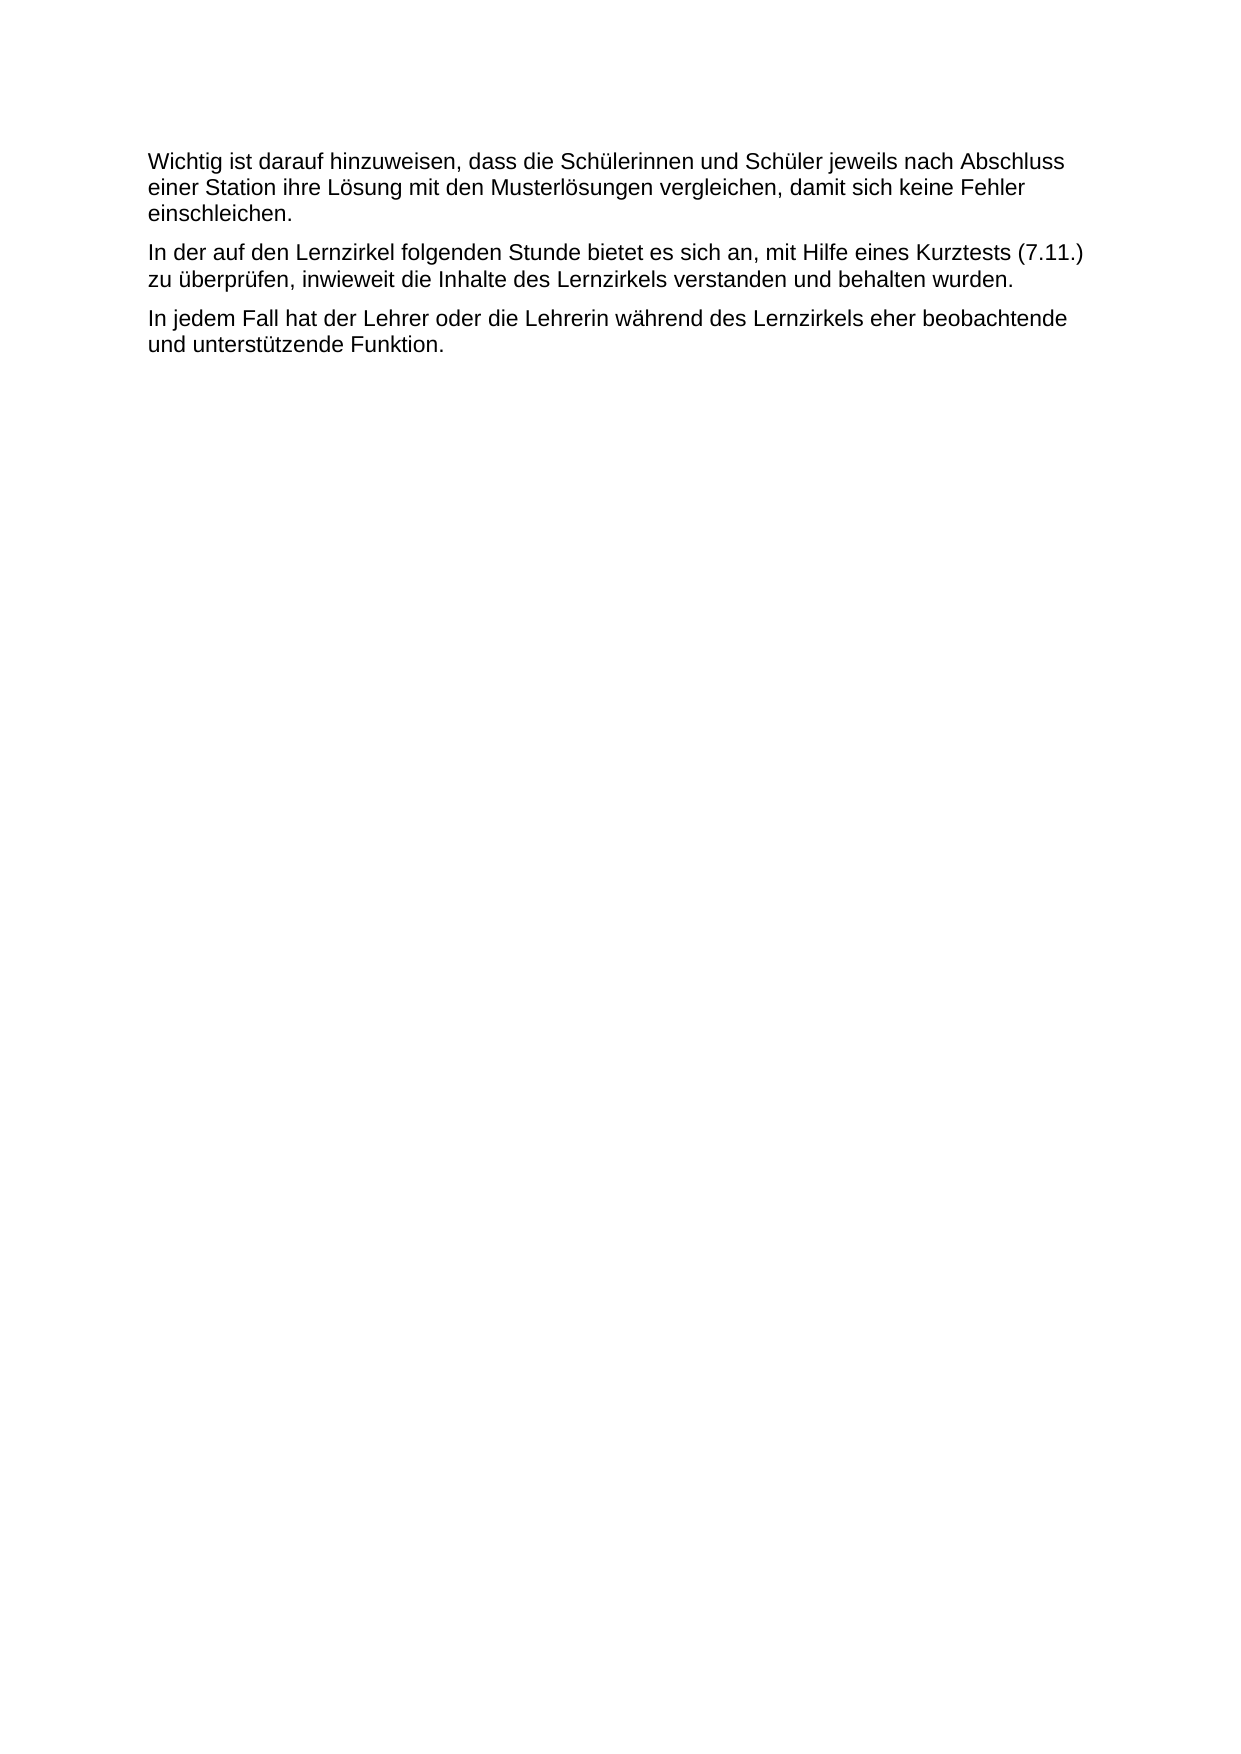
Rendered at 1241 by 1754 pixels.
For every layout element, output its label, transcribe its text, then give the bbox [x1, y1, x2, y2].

text Wichtig ist darauf hinzuweisen, dass die Schülerinnen und Schüler jeweils nach Abschluss einer Station ihre Lösung mit den Musterlösungen vergleichen, damit sich keine Fehler einschleichen. [148, 148, 1092, 227]
text In der auf den Lernzirkel folgenden Stunde bietet es sich an, mit Hilfe eines Kurztests (7.11.) zu überprüfen, inwieweit die Inhalte des Lernzirkels verstanden und behalten wurden. [148, 239, 1092, 292]
text In jedem Fall hat der Lehrer oder die Lehrerin während des Lernzirkels eher beobachtende und unterstützende Funktion. [148, 304, 1092, 357]
